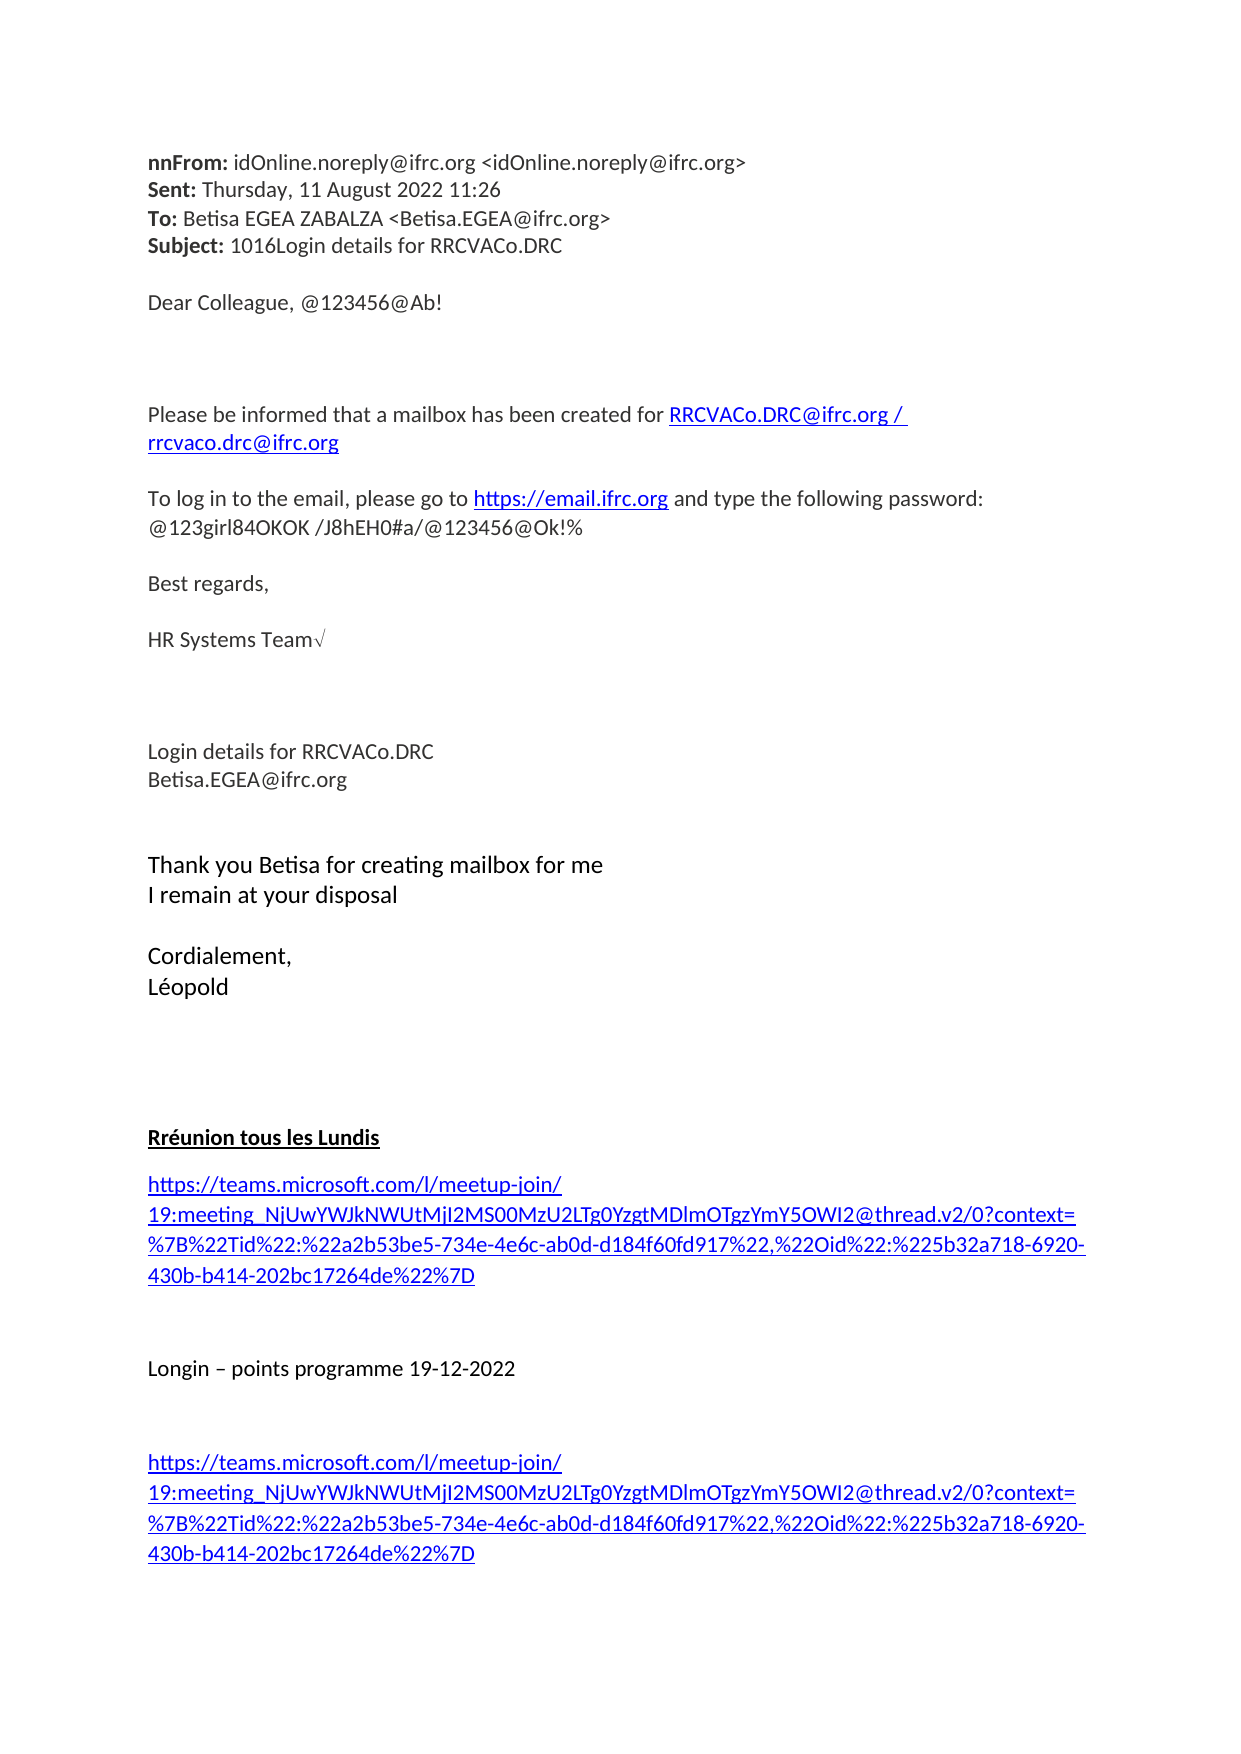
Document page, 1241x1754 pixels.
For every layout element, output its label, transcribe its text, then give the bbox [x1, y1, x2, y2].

text Login details for RRCVACo.DRC [148, 737, 1093, 765]
text Please be informed that a mailbox has been created for RRCVACo.DRC@ifrc.org / rrcvaco.drc@ifrc.org To log in to the email, please go to https://email.ifrc.org and type the following password: @123girl84OKOK /J8hEH0#a/@123456@Ok!% Best regards, HR Systems Team [148, 372, 1093, 653]
text Betisa.EGEA@ifrc.org [148, 765, 1093, 793]
text Dear Colleague, @123456@Ab! [148, 288, 1093, 316]
text Longin – points programme 19-12-2022 [148, 1354, 1093, 1382]
text Cordialement, [148, 940, 1093, 971]
text I remain at your disposal [148, 879, 1093, 910]
text nnFrom: idOnline.noreply@ifrc.org <idOnline.noreply@ifrc.org> Sent: Thursday, 11 August 2022 11:26 To: Betisa EGEA ZABALZA <Betisa.EGEA@ifrc.org> Subject: 1016Login details for RRCVACo.DRC [148, 148, 1093, 260]
text Rréunion tous les Lundis [148, 1123, 1093, 1151]
text https://teams.microsoft.com/l/meetup-join/19:meeting_NjUwYWJkNWUtMjI2MS00MzU2LTg0YzgtMDlmOTgzYmY5OWI2@thread.v2/0?context=%7B%22Tid%22:%22a2b53be5-734e-4e6c-ab0d-d184f60fd917%22,%22Oid%22:%225b32a718-6920-430b-b414-202bc17264de%22%7D [148, 1170, 1093, 1289]
text Thank you Betisa for creating mailbox for me [148, 849, 1093, 879]
text https://teams.microsoft.com/l/meetup-join/19:meeting_NjUwYWJkNWUtMjI2MS00MzU2LTg0YzgtMDlmOTgzYmY5OWI2@thread.v2/0?context=%7B%22Tid%22:%22a2b53be5-734e-4e6c-ab0d-d184f60fd917%22,%22Oid%22:%225b32a718-6920-430b-b414-202bc17264de%22%7D [148, 1448, 1093, 1567]
text Léopold [148, 971, 1093, 1001]
